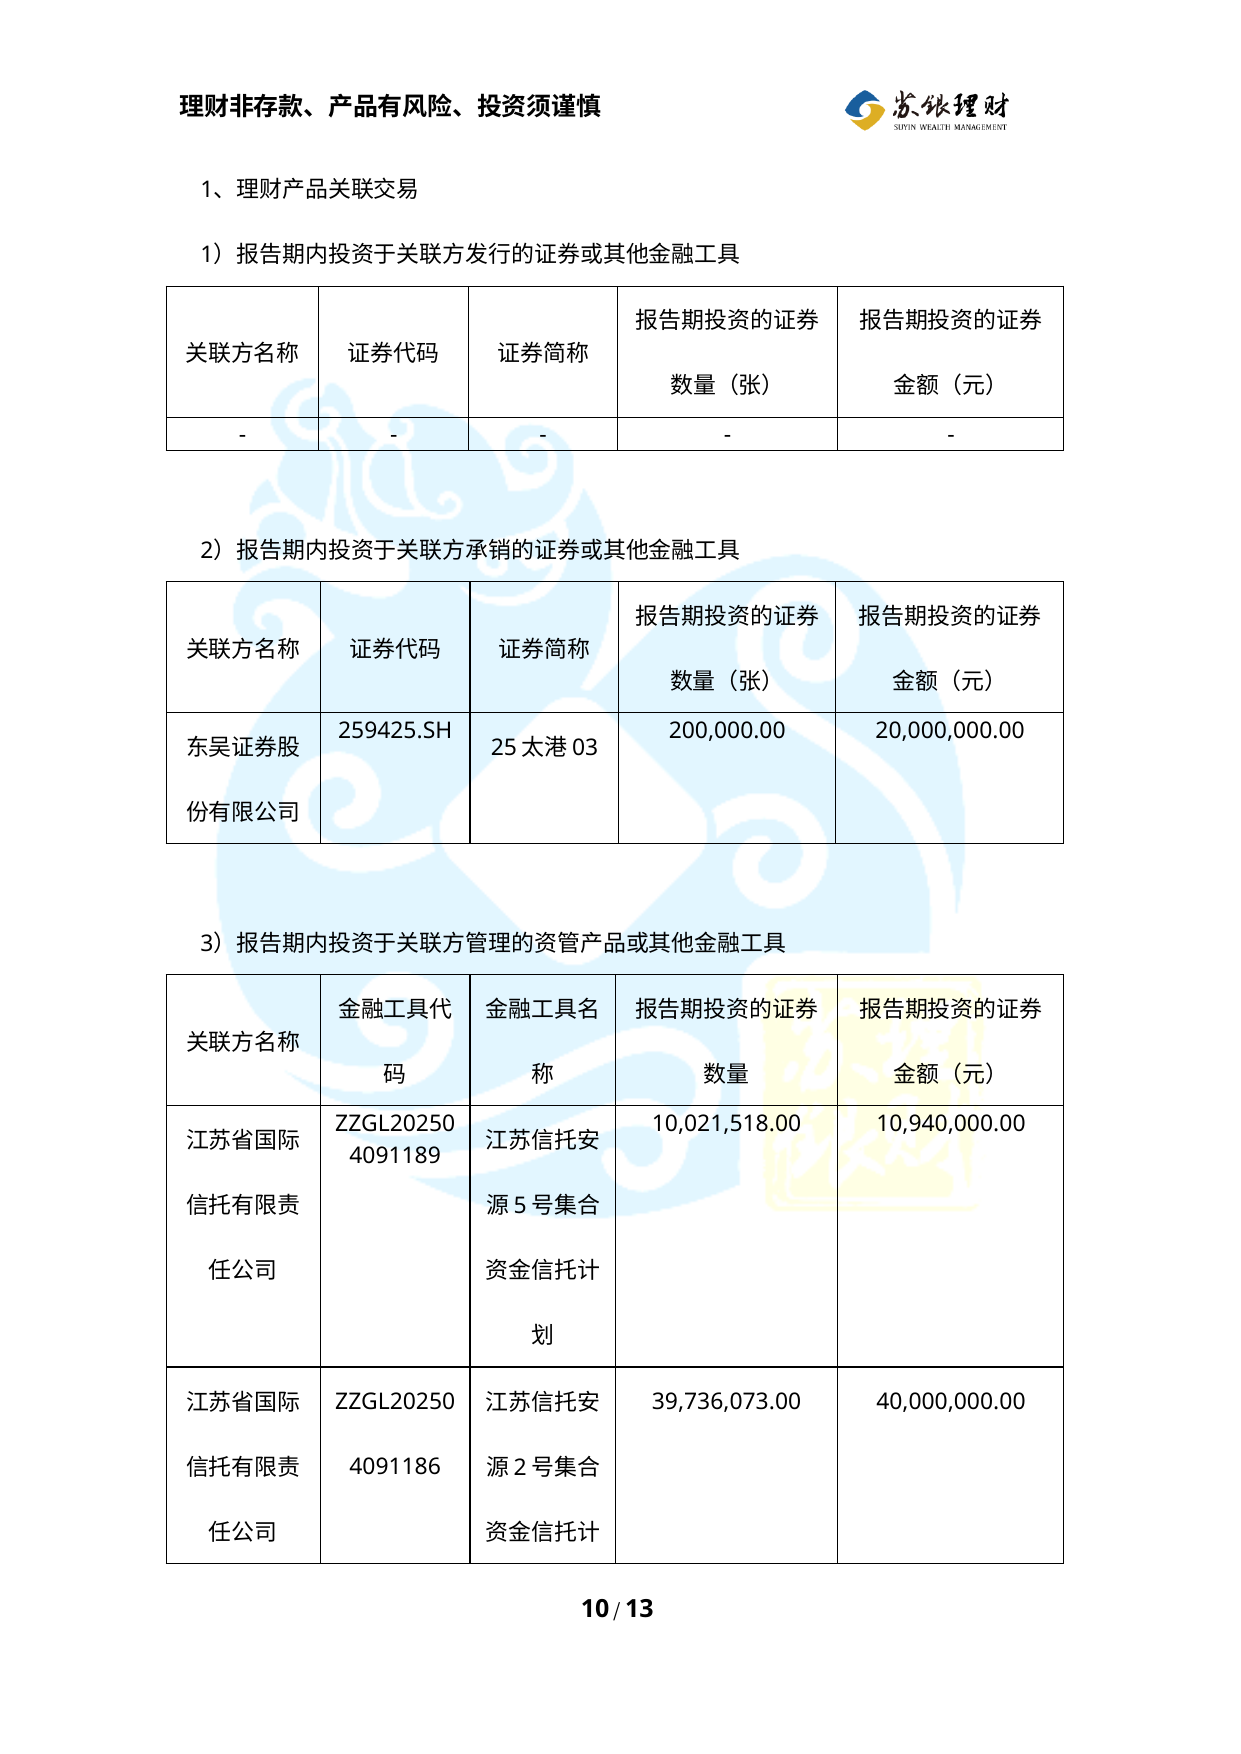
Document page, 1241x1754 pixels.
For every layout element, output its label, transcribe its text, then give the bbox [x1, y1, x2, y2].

table_header 报告期投资的证券金额（元） [838, 975, 1063, 1105]
table_header 关联方名称 [167, 287, 318, 417]
text 2）报告期内投资于关联方承销的证券或其他金融工具 [177, 516, 1053, 581]
table_cell - [618, 418, 837, 450]
table_header 报告期投资的证券金额（元） [836, 582, 1063, 712]
table_cell ZZGL202504091186 [321, 1368, 469, 1562]
table_header 证券代码 [319, 287, 468, 417]
table_cell 39,736,073.00 [616, 1368, 837, 1562]
table_cell - [838, 418, 1063, 450]
table_cell 10,940,000.00 [838, 1106, 1063, 1366]
table_header 证券简称 [469, 287, 617, 417]
table_cell ZZGL202504091189 [321, 1106, 469, 1366]
table_header 金融工具名称 [471, 975, 615, 1105]
table_cell - [167, 418, 318, 450]
list 报告期内投资于关联方管理的资管产品或其他金融工具 [177, 909, 1053, 974]
table_cell - [319, 418, 468, 450]
table_header 报告期投资的证券金额（元） [838, 287, 1063, 417]
table_header 报告期投资的证券数量 [616, 975, 837, 1105]
table_header 关联方名称 [167, 975, 320, 1105]
table_cell 江苏信托安源5号集合资金信托计划 [471, 1106, 615, 1366]
table_cell 江苏信托安源2号集合资金信托计划 [471, 1368, 615, 1562]
table_header 金融工具代码 [321, 975, 469, 1105]
table_header 证券简称 [471, 582, 618, 712]
table_header 证券代码 [321, 582, 469, 712]
table_cell 200,000.00 [619, 713, 835, 843]
text 1）报告期内投资于关联方发行的证券或其他金融工具 [177, 221, 1053, 286]
picture [820, 72, 1039, 143]
table_cell 40,000,000.00 [838, 1368, 1063, 1562]
table_cell 东吴证券股份有限公司 [167, 713, 320, 843]
table_cell 259425.SH [321, 713, 469, 843]
table_cell 江苏省国际信托有限责任公司 [167, 1106, 320, 1366]
table_cell 25太港03 [471, 713, 618, 843]
table_cell 10,021,518.00 [616, 1106, 837, 1366]
table_header 关联方名称 [167, 582, 320, 712]
table_cell 20,000,000.00 [836, 713, 1063, 843]
table_header 报告期投资的证券数量（张） [619, 582, 835, 712]
table_cell 江苏省国际信托有限责任公司 [167, 1368, 320, 1562]
table_header 报告期投资的证券数量（张） [618, 287, 837, 417]
table_cell - [469, 418, 617, 450]
text 1、理财产品关联交易 [177, 156, 1053, 221]
